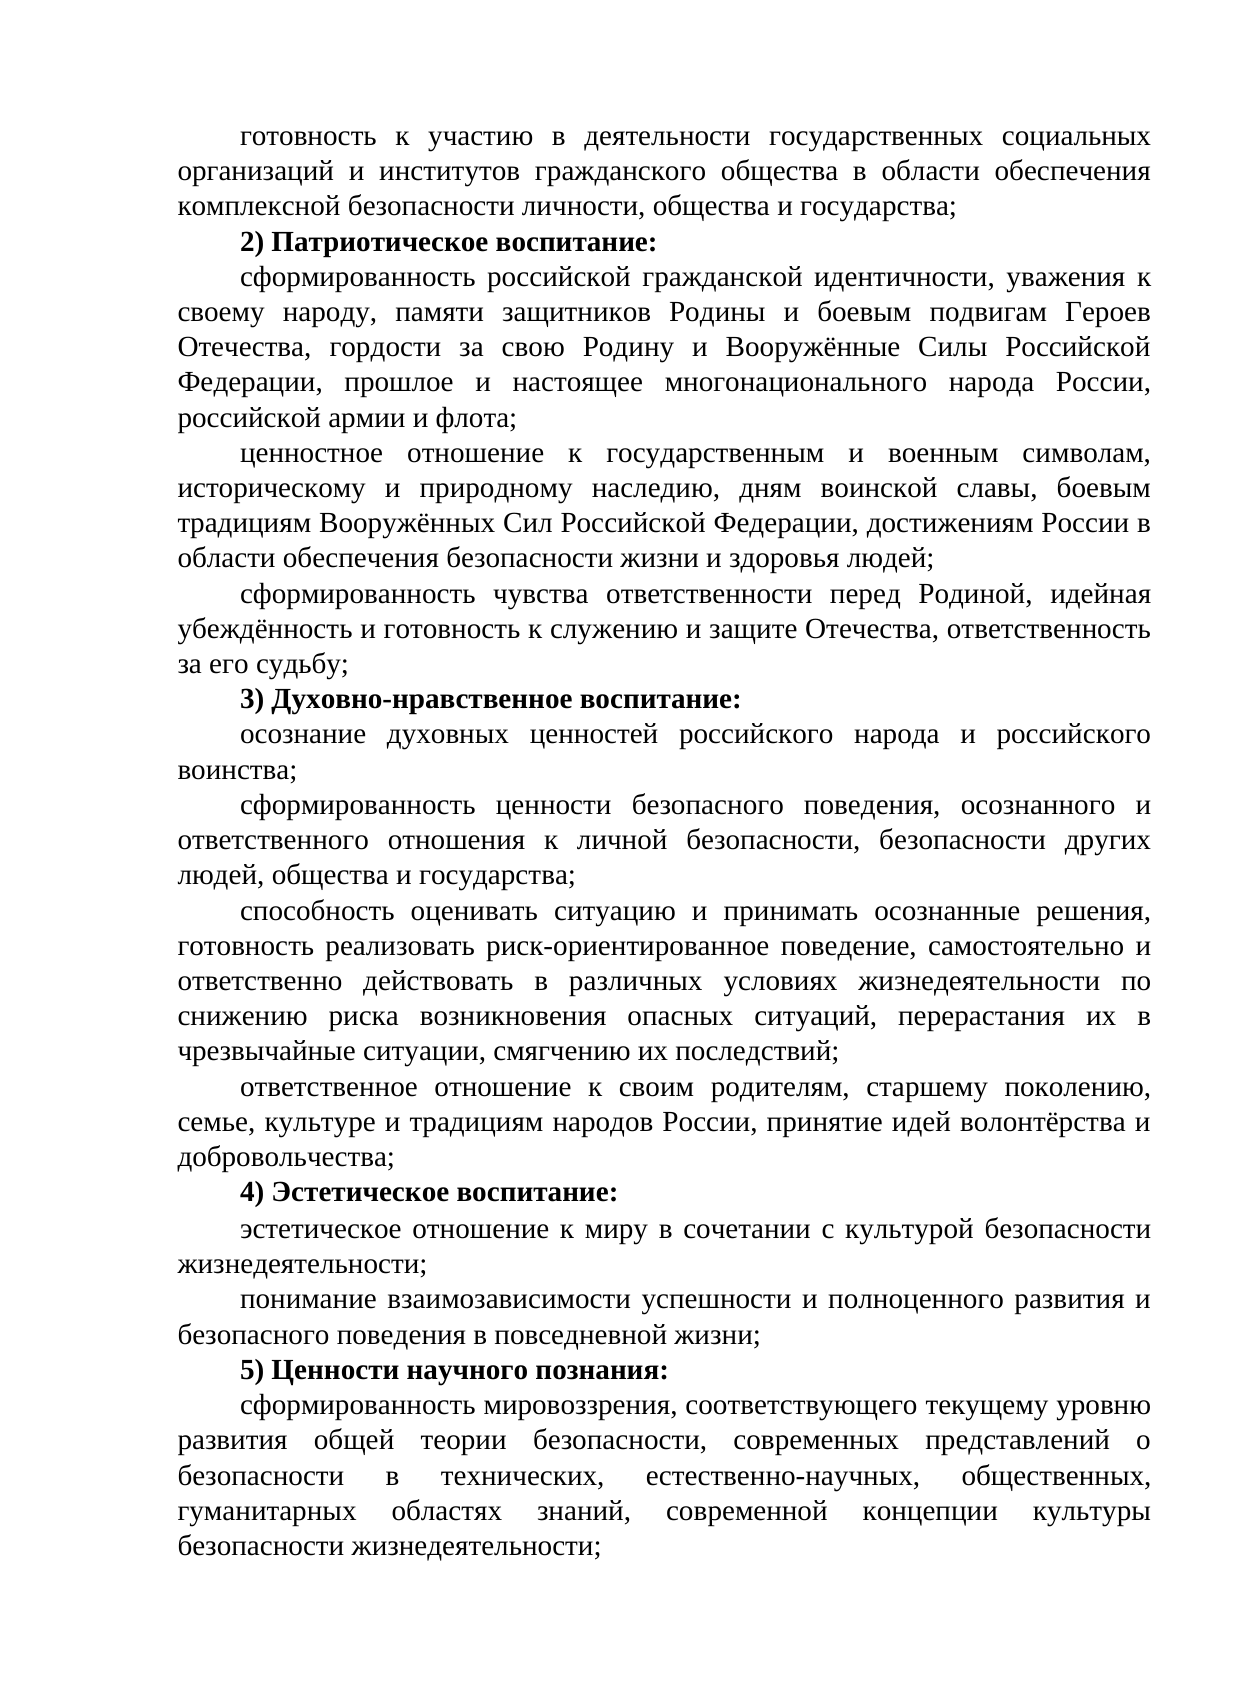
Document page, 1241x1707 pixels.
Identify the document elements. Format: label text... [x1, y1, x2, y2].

text осознание духовных ценностей российского народа и российского воинства; [177, 717, 1152, 785]
text ответственное отношение к своим родителям, старшему поколению, семье, культуре и традициям народов России, принятие идей волонтёрства и добровольчества; [177, 1069, 1152, 1173]
text сформированность российской гражданской идентичности, уважения к своему народу, памяти защитников Родины и боевым подвигам Героев Отечества, гордости за свою Родину и Вооружённые Силы Российской Федерации, прошлое и настоящее многонационального народа России, российской армии и флота; [177, 259, 1152, 433]
text ценностное отношение к государственным и военным символам, историческому и природному наследию, дням воинской славы, боевым традициям Вооружённых Сил Российской Федерации, достижениям России в области обеспечения безопасности жизни и здоровья людей; [177, 435, 1152, 574]
text сформированность мировоззрения, соответствующего текущему уровню развития общей теории безопасности, современных представлений о безопасности в технических, естественно-научных, общественных, гуманитарных областях знаний, современной концепции культуры безопасности жизнедеятельности; [177, 1387, 1152, 1562]
text сформированность чувства ответственности перед Родиной, идейная убеждённость и готовность к служению и защите Отечества, ответственность за его судьбу; [177, 576, 1152, 680]
text готовность к участию в деятельности государственных социальных организаций и институтов гражданского общества в области обеспечения комплексной безопасности личности, общества и государства; [177, 118, 1152, 222]
text 5) Ценности научного познания: [177, 1352, 1152, 1386]
text 2) Патриотическое воспитание: [177, 224, 1152, 257]
text 4) Эстетическое воспитание: [177, 1174, 1152, 1208]
text эстетическое отношение к миру в сочетании с культурой безопасности жизнедеятельности; [177, 1211, 1152, 1280]
text способность оценивать ситуацию и принимать осознанные решения, готовность реализовать риск-ориентированное поведение, самостоятельно и ответственно действовать в различных условиях жизнедеятельности по снижению риска возникновения опасных ситуаций, перерастания их в чрезвычайные ситуации, смягчению их последствий; [177, 893, 1152, 1067]
text сформированность ценности безопасного поведения, осознанного и ответственного отношения к личной безопасности, безопасности других людей, общества и государства; [177, 787, 1152, 891]
text понимание взаимозависимости успешности и полноценного развития и безопасного поведения в повседневной жизни; [177, 1282, 1152, 1350]
text 3) Духовно-нравственное воспитание: [177, 681, 1152, 715]
